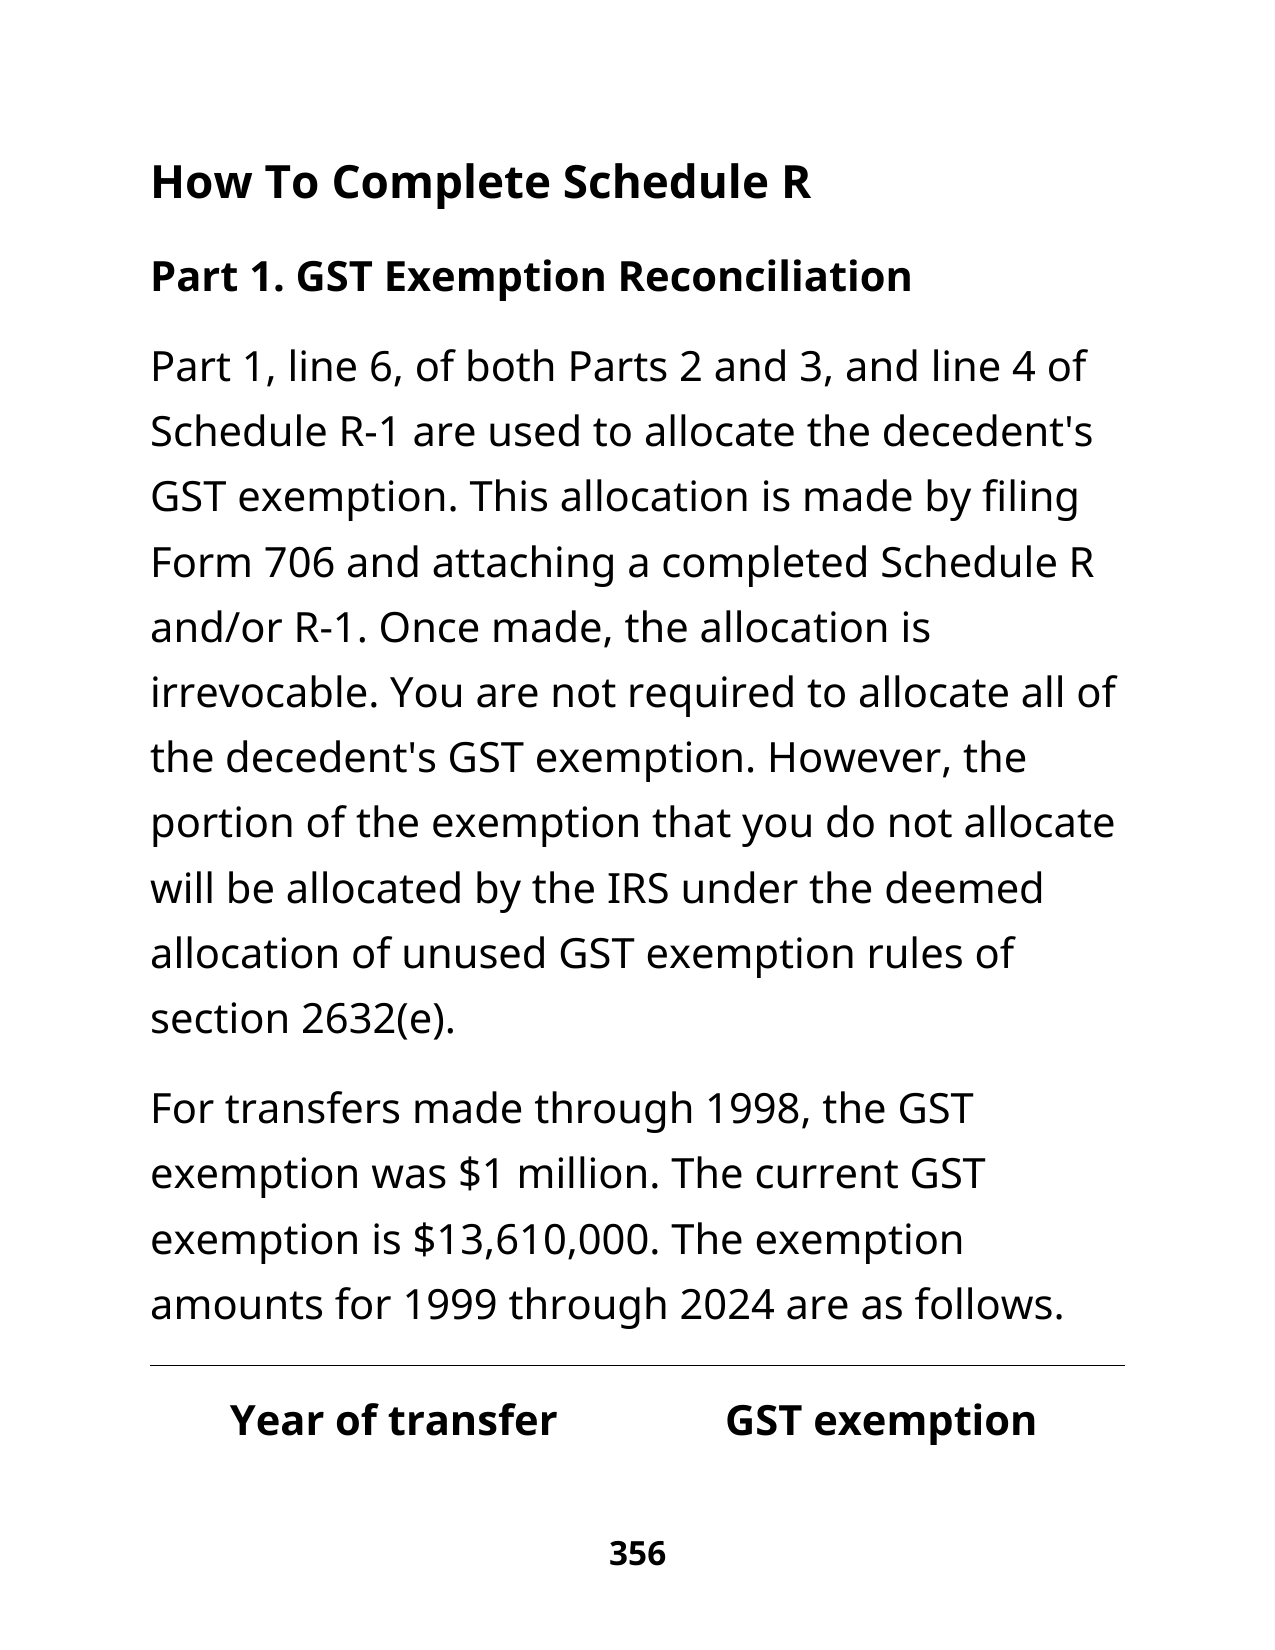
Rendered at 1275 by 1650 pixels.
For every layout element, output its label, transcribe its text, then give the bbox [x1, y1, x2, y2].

text For transfers made through 1998, the GST exemption was $1 million. The current GST exemption is $13,610,000. The exemption amounts for 1999 through 2024 are as follows. [150, 1079, 1125, 1332]
subtitle How To Complete Schedule R [150, 150, 1125, 212]
table_header GST exemption [638, 1366, 1125, 1476]
table_header Year of transfer [150, 1366, 637, 1476]
text Part 1, line 6, of both Parts 2 and 3, and line 4 of Schedule R-1 are used to allocate the decedent's GST exemption. This allocation is made by filing Form 706 and attaching a completed Schedule R and/or R-1. Once made, the allocation is irrevocable. You are not required to allocate all of the decedent's GST exemption. However, the portion of the exemption that you do not allocate will be allocated by the IRS under the deemed allocation of unused GST exemption rules of section 2632(e). [150, 337, 1125, 1046]
text Part 1. GST Exemption Reconciliation [150, 247, 1125, 303]
